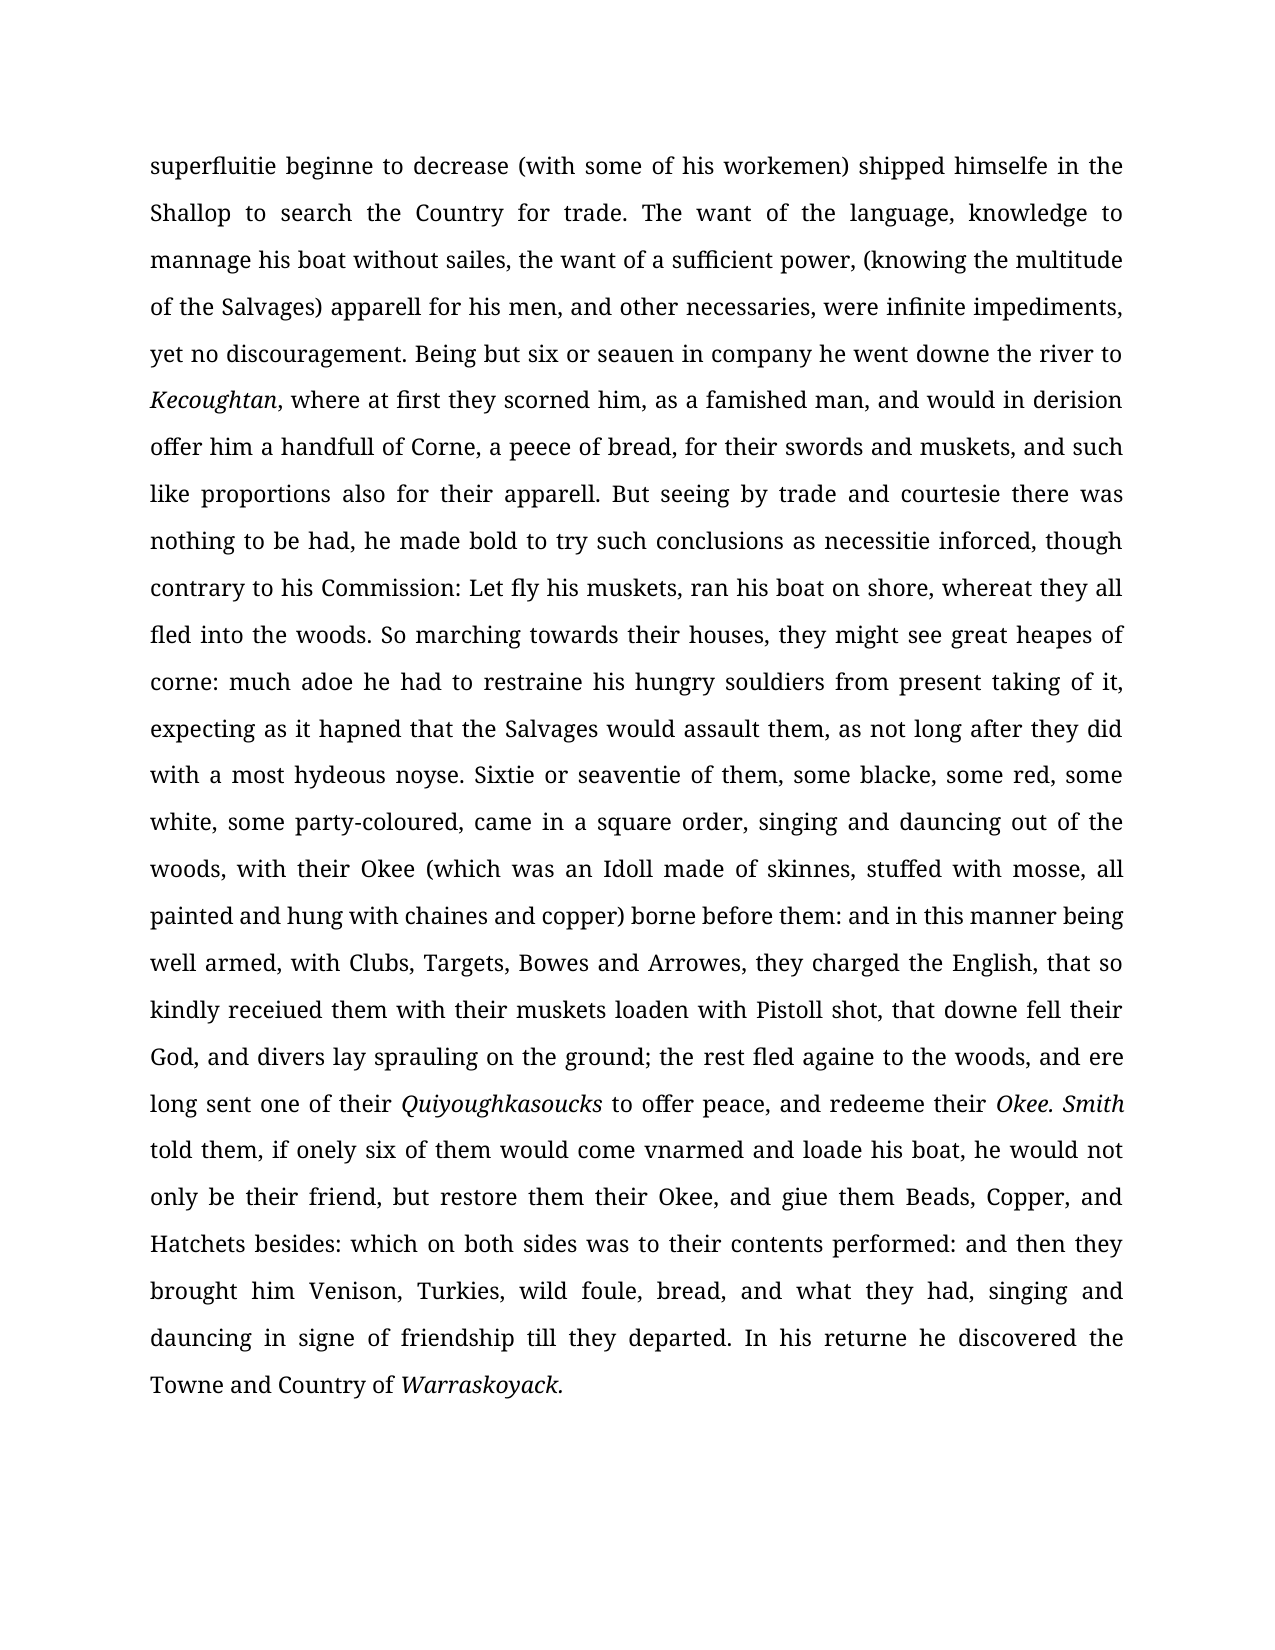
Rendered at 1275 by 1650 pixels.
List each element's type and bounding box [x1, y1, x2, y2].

text [150, 150, 1125, 1400]
